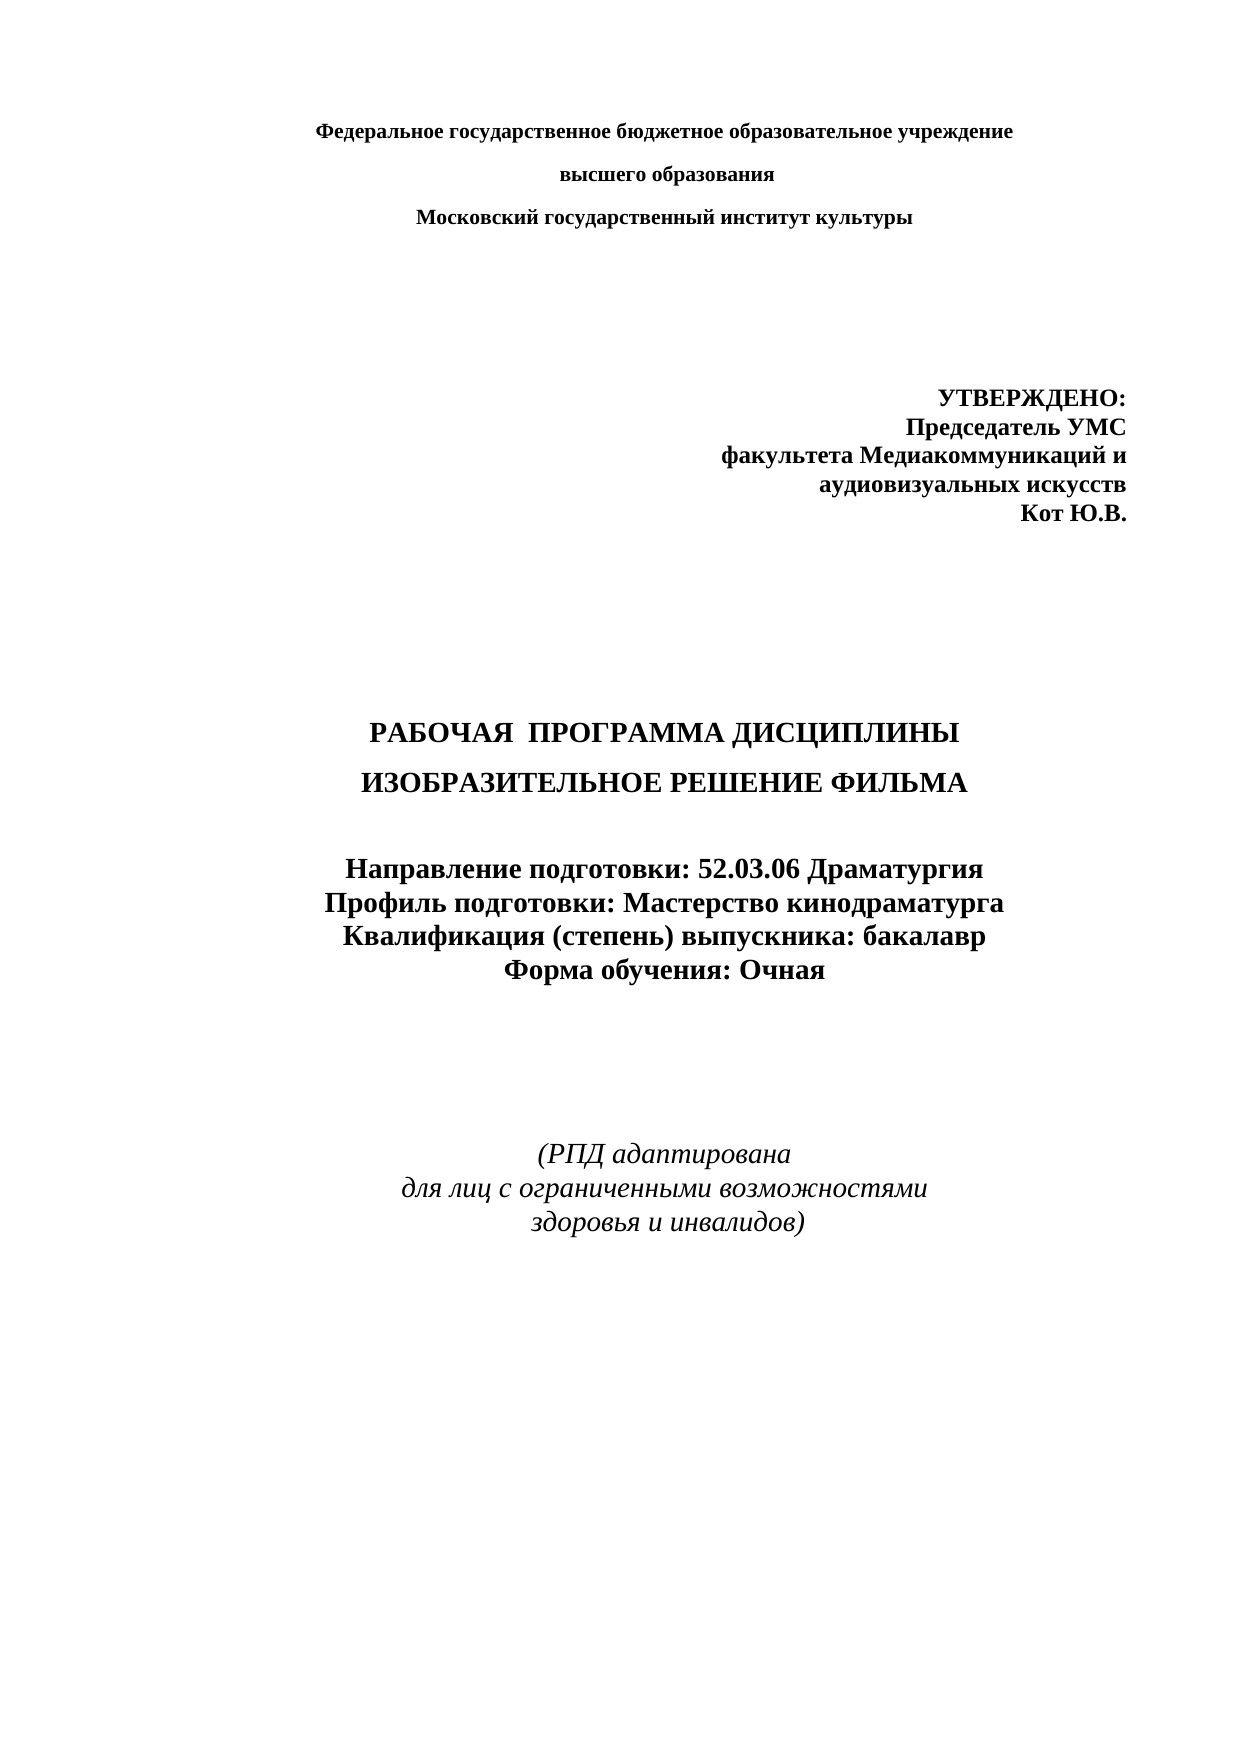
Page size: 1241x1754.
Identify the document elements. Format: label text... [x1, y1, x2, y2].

text Квалификация (степень) выпускника: бакалавр [177, 918, 1152, 952]
text Московский государственный институт культуры [177, 204, 1152, 247]
text Направление подготовки: 52.03.06 Драматургия [177, 851, 1152, 885]
text высшего образования [177, 161, 1152, 204]
text Форма обучения: Очная [177, 952, 1152, 986]
text Федеральное государственное бюджетное образовательное учреждение [177, 118, 1152, 161]
text ИЗОБРАЗИТЕЛЬНОЕ РЕШЕНИЕ ФИЛЬМА [177, 765, 1152, 798]
text для лиц с ограниченными возможностями [177, 1170, 1152, 1204]
text здоровья и инвалидов) [177, 1204, 1152, 1237]
text РАБОЧАЯ ПРОГРАММА ДИСЦИПЛИНЫ [177, 715, 1152, 748]
text Профиль подготовки: Мастерство кинодраматурга [177, 885, 1152, 918]
text (РПД адаптирована [177, 1137, 1152, 1170]
